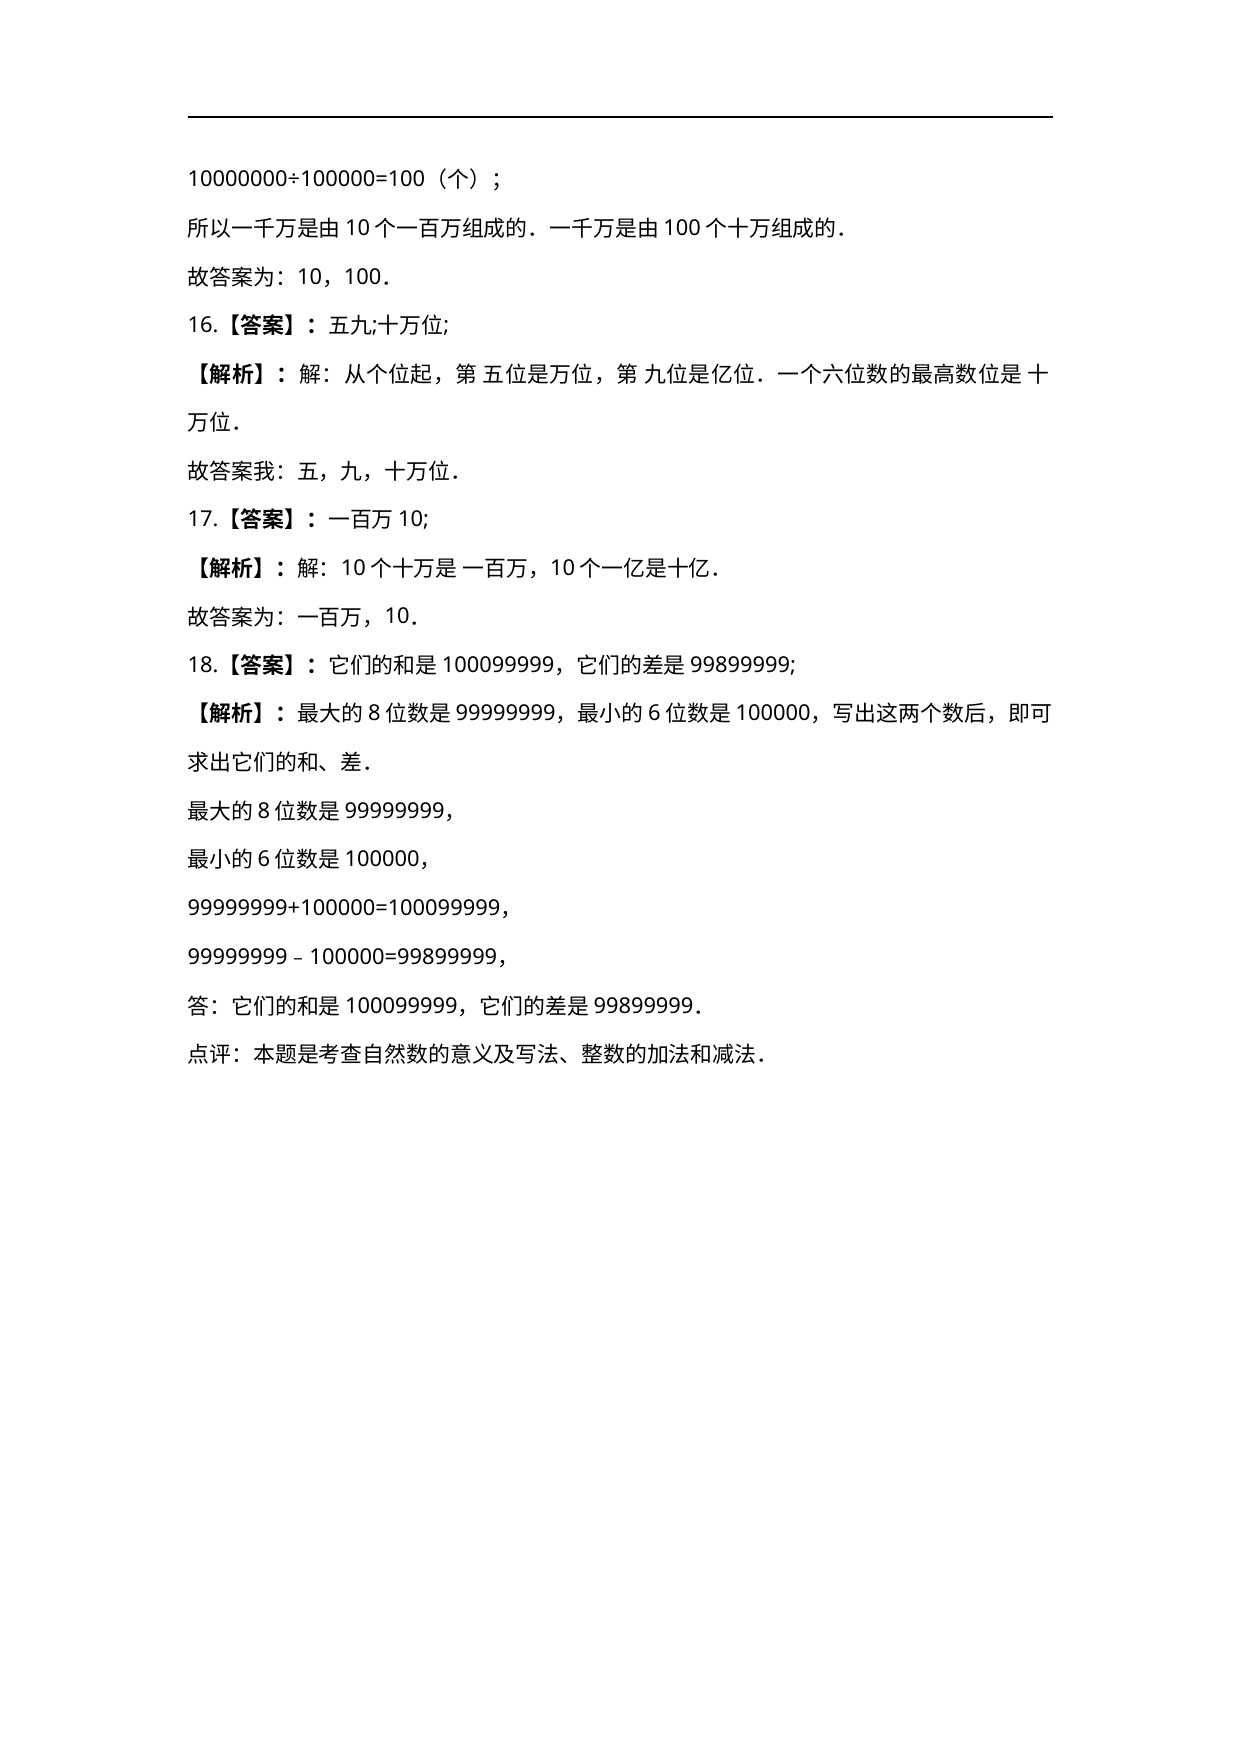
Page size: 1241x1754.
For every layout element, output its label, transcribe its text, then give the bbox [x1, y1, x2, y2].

text 17.【答案】：一百万10; [187, 502, 1053, 534]
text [187, 162, 1053, 292]
text 16.【答案】：五九;十万位; [187, 308, 1053, 340]
text 18.【答案】：它们的和是100099999，它们的差是99899999; [187, 647, 1053, 680]
text 【解析】：解：从个位起，第 五位是万位，第 九位是亿位．一个六位数的最高数位是 十万位． 故答案我：五，九，十万位． [187, 356, 1053, 486]
text 【解析】：最大的8位数是99999999，最小的6位数是100000，写出这两个数后，即可求出它们的和、差． 最大的8位数是99999999， 最小的6位数是100000， 99999999+100000=100099999， 99999999﹣100000=99899999， 答：它们的和是100099999，它们的差是99899999． 点评：本题是考查自然数的意义及写法、整数的加法和减法． [187, 696, 1053, 1069]
text 【解析】：解：10个十万是 一百万，10个一亿是十亿． 故答案为：一百万，10． [187, 550, 1053, 632]
